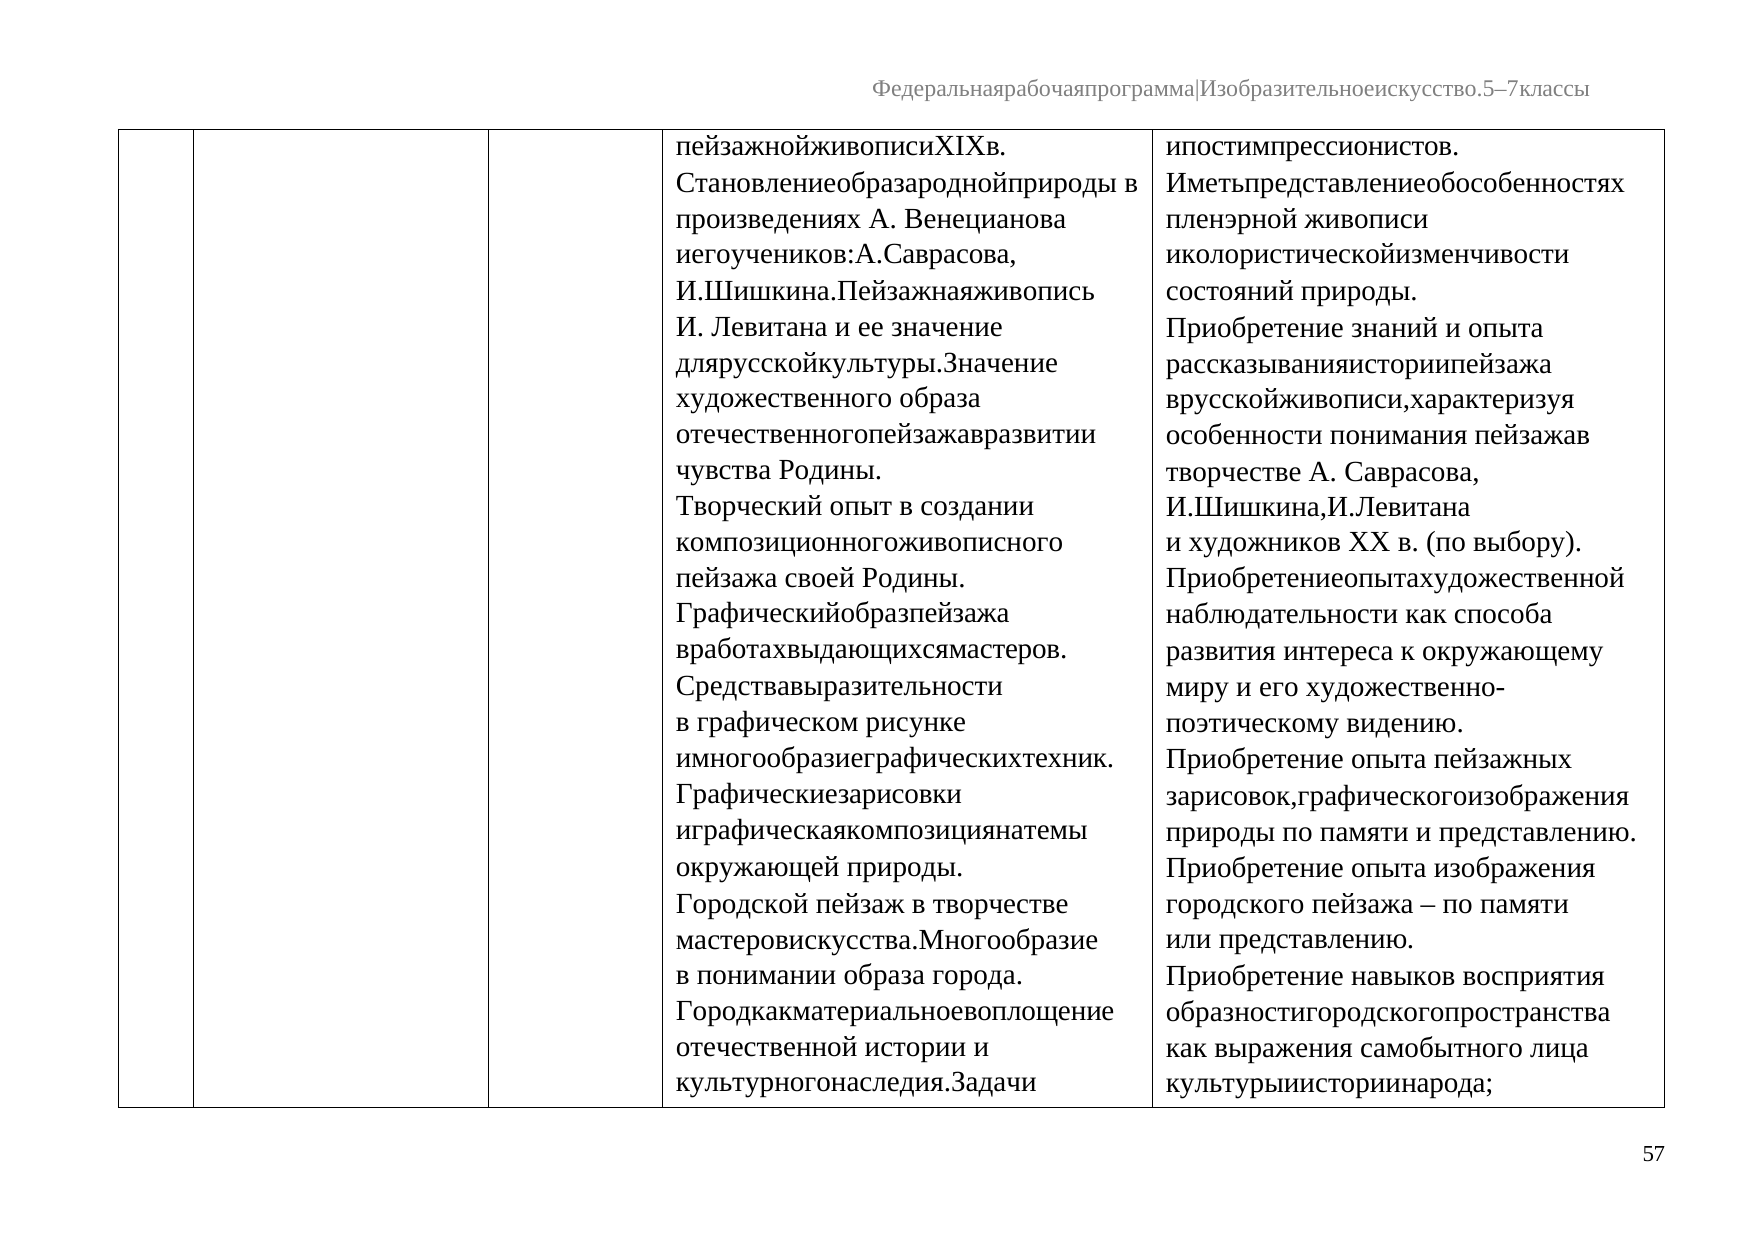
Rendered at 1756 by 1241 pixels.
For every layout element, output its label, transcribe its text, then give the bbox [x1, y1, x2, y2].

table_header [119, 130, 193, 1107]
table_header пейзажнойживописиXIXв. Становлениеобразароднойприроды в произведениях А. Венецианова иегоучеников:А.Саврасова, И.Шишкина.Пейзажнаяживопись И. Левитана и ее значение длярусскойкультуры.Значение художественного образа отечественногопейзажавразвитии чувства Родины. Творческий опыт в создании композиционногоживописного пейзажа своей Родины. Графическийобразпейзажа вработахвыдающихсямастеров. Средствавыразительности в графическом рисунке имногообразиеграфическихтехник. Графическиезарисовки играфическаякомпозициянатемы окружающей природы. Городской пейзаж в творчестве мастеровискусства.Многообразие в понимании образа города. Городкакматериальноевоплощение отечественной истории и культурногонаследия.Задачи [663, 130, 1152, 1107]
table_header [194, 130, 488, 1107]
table_header [489, 130, 662, 1107]
table_header ипостимпрессионистов. Иметьпредставлениеобособенностях пленэрной живописи иколористическойизменчивости состояний природы. Приобретение знаний и опыта рассказыванияисториипейзажа врусскойживописи,характеризуя особенности понимания пейзажав творчестве А. Саврасова, И.Шишкина,И.Левитана и художников ХХ в. (по выбору). Приобретениеопытахудожественной наблюдательности как способа развития интереса к окружающему миру и его художественно- поэтическому видению. Приобретение опыта пейзажных зарисовок,графическогоизображения природы по памяти и представлению. Приобретение опыта изображения городского пейзажа – по памяти или представлению. Приобретение навыков восприятия образностигородскогопространства как выражения самобытного лица культурыиисториинарода; [1153, 130, 1664, 1107]
